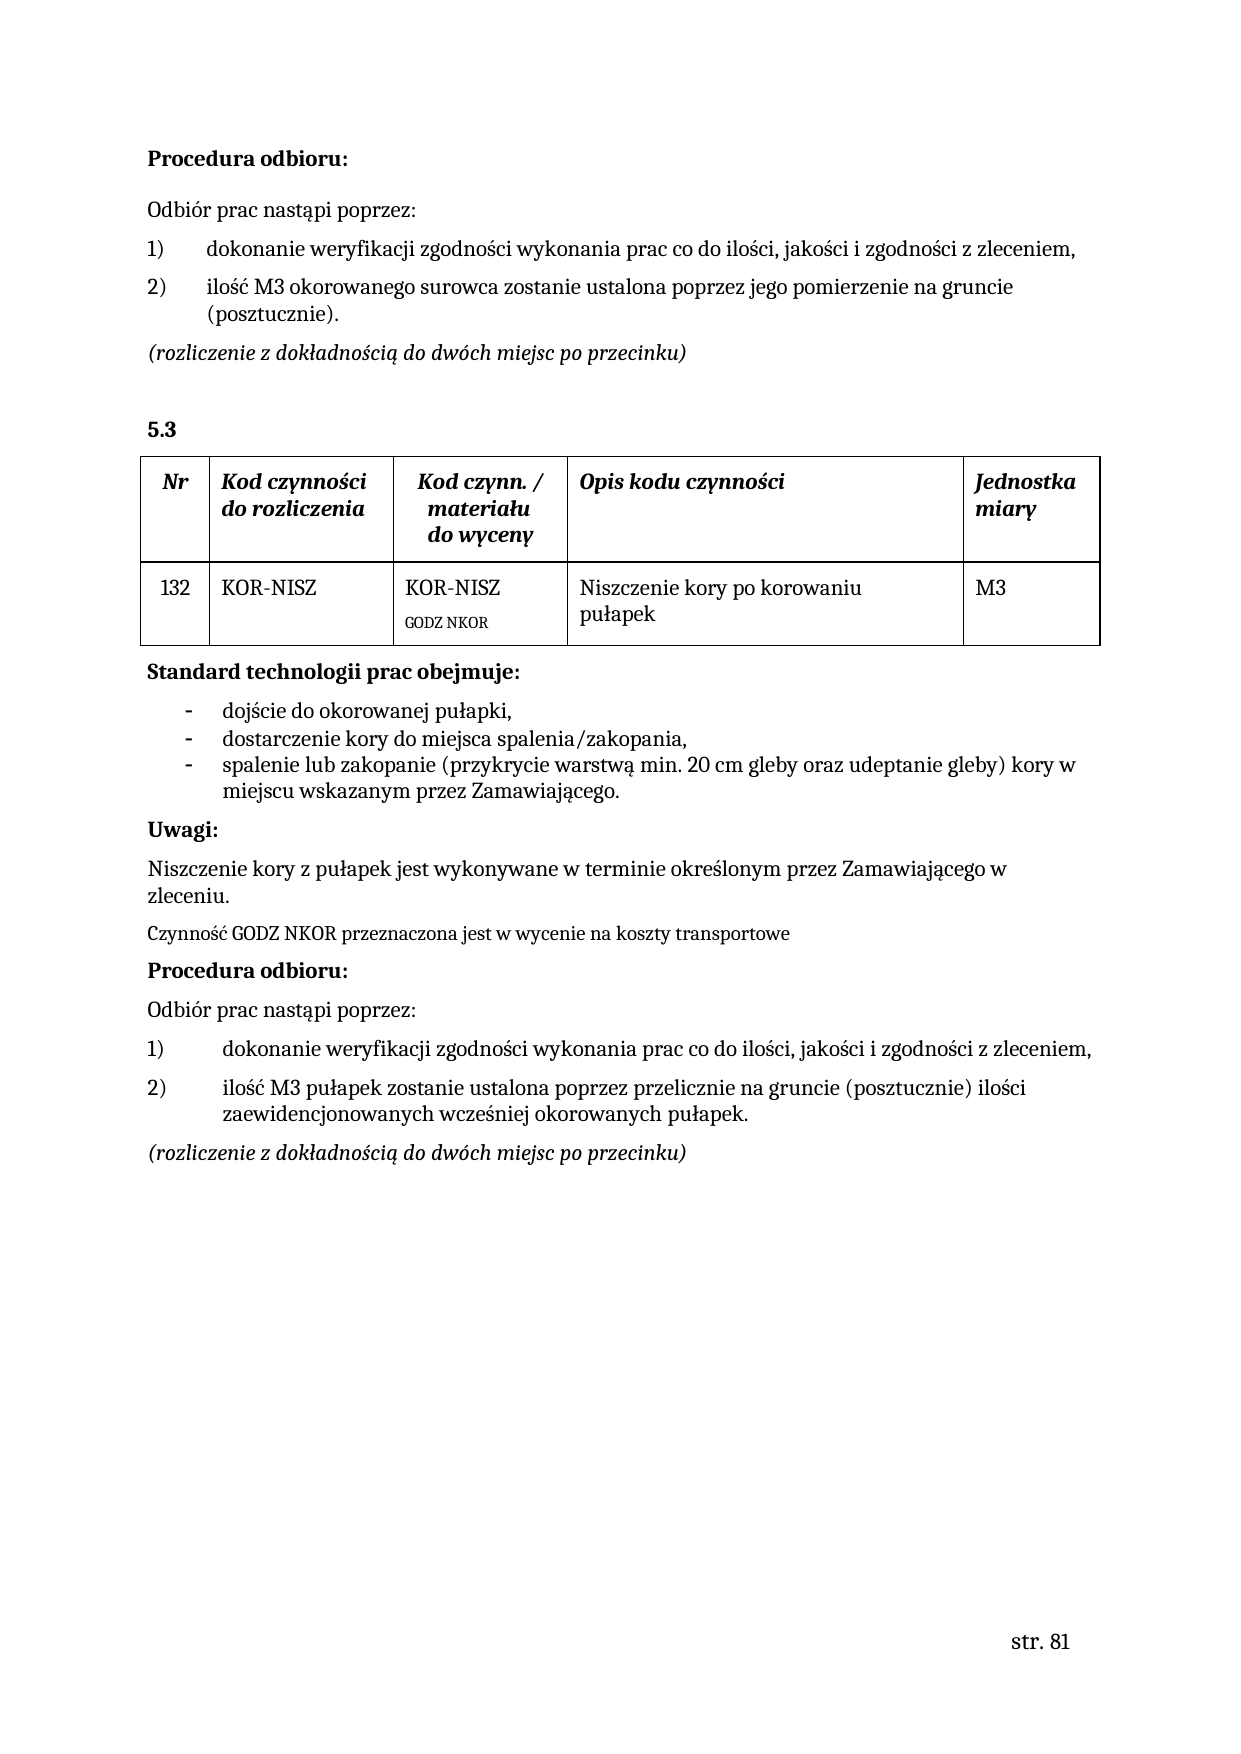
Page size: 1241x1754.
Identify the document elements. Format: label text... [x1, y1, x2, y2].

list dokonanie weryfikacji zgodności wykonania prac co do ilości, jakości i zgodności z zleceniem, [147, 1035, 1093, 1062]
list ilość M3 pułapek zostanie ustalona poprzez przelicznie na gruncie (posztucznie) ilości zaewidencjonowanych wcześniej okorowanych pułapek. [147, 1074, 1093, 1127]
subtitle Procedura odbioru: [147, 958, 1119, 984]
text Czynność GODZ NKOR przeznaczona jest w wycenie na koszty transportowe [147, 921, 1119, 945]
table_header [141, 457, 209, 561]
text Standard technologii prac obejmuje: [147, 659, 1119, 685]
list dokonanie weryfikacji zgodności wykonania prac co do ilości, jakości i zgodności z zleceniem, [147, 235, 1092, 262]
list ilość M3 okorowanego surowca zostanie ustalona poprzez jego pomierzenie na gruncie (posztucznie). [147, 274, 1092, 327]
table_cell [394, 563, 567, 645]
subtitle Procedura odbioru: [147, 146, 1119, 172]
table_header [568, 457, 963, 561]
list dostarczenie kory do miejsca spalenia/zakopania, [185, 724, 1119, 752]
text (rozliczenie z dokładnością do dwóch miejsc po przecinku) [147, 1139, 1119, 1166]
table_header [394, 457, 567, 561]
text (rozliczenie z dokładnością do dwóch miejsc po przecinku) [147, 339, 1119, 366]
list spalenie lub zakopanie (przykrycie warstwą min. 20 cm gleby oraz udeptanie gleby) kory w miejscu wskazanym przez Zamawiającego. [185, 752, 1093, 805]
subtitle Uwagi: [147, 817, 1119, 843]
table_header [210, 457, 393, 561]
text Odbiór prac nastąpi poprzez: [147, 997, 1119, 1023]
subtitle 5.3 [147, 417, 1119, 443]
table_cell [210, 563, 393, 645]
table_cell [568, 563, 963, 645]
list dojście do okorowanej pułapki, [185, 697, 1119, 724]
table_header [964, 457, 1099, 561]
text Niszczenie kory z pułapek jest wykonywane w terminie określonym przez Zamawiającego w zleceniu. [147, 856, 1093, 909]
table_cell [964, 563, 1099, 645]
text Odbiór prac nastąpi poprzez: [147, 196, 1119, 223]
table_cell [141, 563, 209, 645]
